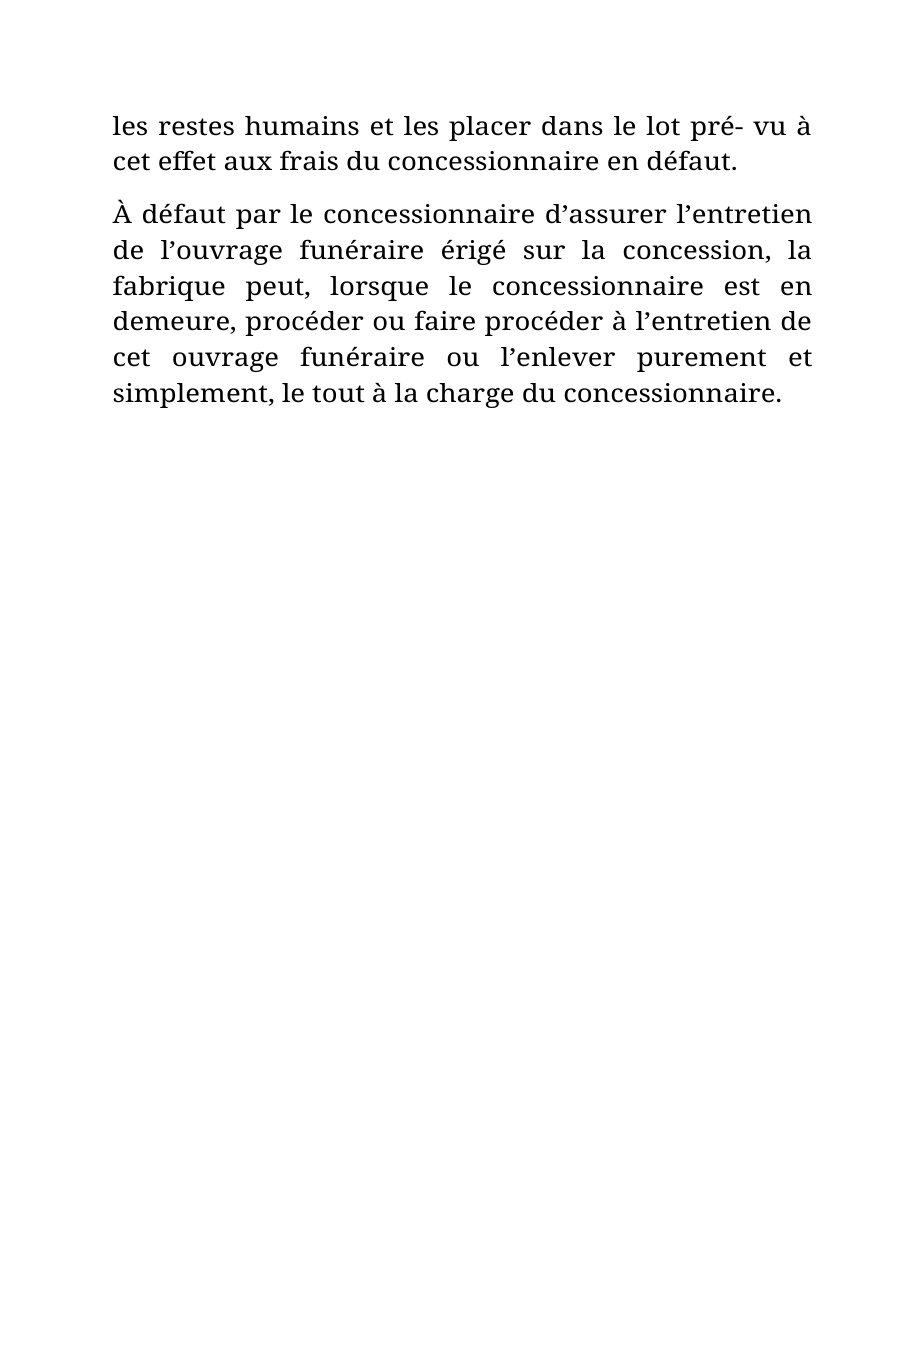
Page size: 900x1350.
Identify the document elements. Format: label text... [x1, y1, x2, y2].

text À défaut par le concessionnaire d’assurer l’entretien de l’ouvrage funéraire érigé sur la concession, la fabrique peut, lorsque le concessionnaire est en demeure, procéder ou faire procéder à l’entretien de cet ouvrage funéraire ou l’enlever purement et simplement, le tout à la charge du concessionnaire. [112, 197, 813, 409]
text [112, 108, 813, 178]
